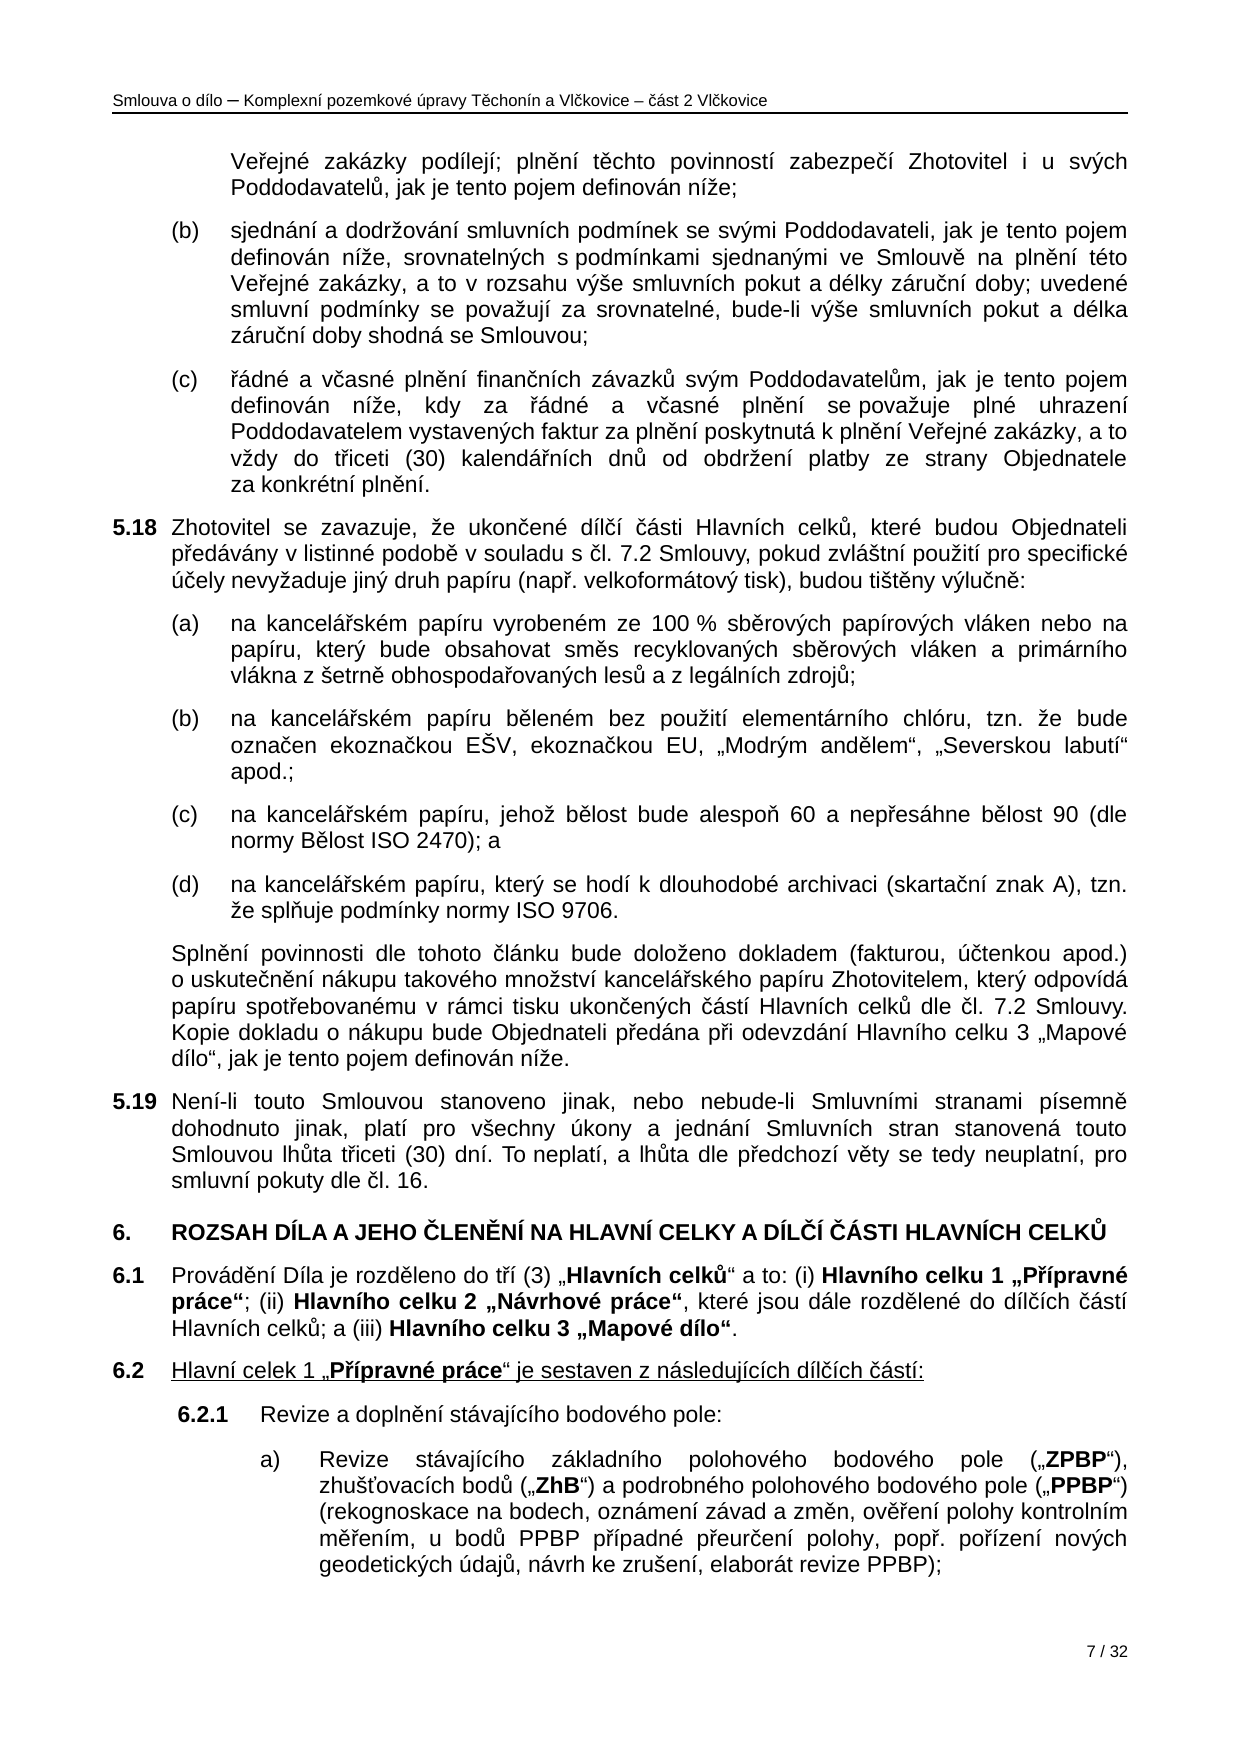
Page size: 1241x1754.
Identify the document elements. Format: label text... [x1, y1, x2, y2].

list Revize stávajícího základního polohového bodového pole („ZPBP“), zhušťovacích bodů („ZhB“) a podrobného polohového bodového pole („PPBP“) (rekognoskace na bodech, oznámení závad a změn, ověření polohy kontrolním měřením, u bodů PPBP případné přeurčení polohy, popř. pořízení nových geodetických údajů, návrh ke zrušení, elaborát revize PPBP); [260, 1446, 1128, 1577]
text Revize a doplnění stávajícího bodového pole: [177, 1401, 1128, 1427]
text Rozsah díla a jeho členění na hlavní celky a dílčí části Hlavních celků [112, 1219, 1128, 1245]
list Splnění povinnosti dle tohoto článku bude doloženo dokladem (fakturou, účtenkou apod.) o uskutečnění nákupu takového množství kancelářského papíru Zhotovitelem, který odpovídá papíru spotřebovanému v rámci tisku ukončených částí Hlavních celků dle čl. 7.2 Smlouvy. Kopie dokladu o nákupu bude Objednateli předána při odevzdání Hlavního celku 3 „Mapové dílo“, jak je tento pojem definován níže. [171, 940, 1128, 1072]
text Zhotovitel se zavazuje, že ukončené dílčí části Hlavních celků, které budou Objednateli předávány v listinné podobě v souladu s čl. 7.2 Smlouvy, pokud zvláštní použití pro specifické účely nevyžaduje jiný druh papíru (např. velkoformátový tisk), budou tištěny výlučně: [112, 514, 1128, 593]
text Provádění Díla je rozděleno do tří (3) „Hlavních celků“ a to: (i) Hlavního celku 1 „Přípravné práce“; (ii) Hlavního celku 2 „Návrhové práce“, které jsou dále rozdělené do dílčích částí Hlavních celků; a (iii) Hlavního celku 3 „Mapové dílo“. [112, 1262, 1128, 1341]
text Není-li touto Smlouvou stanoveno jinak, nebo nebude-li Smluvními stranami písemně dohodnuto jinak, platí pro všechny úkony a jednání Smluvních stran stanovená touto Smlouvou lhůta třiceti (30) dní. To neplatí, a lhůta dle předchozí věty se tedy neuplatní, pro smluvní pokuty dle čl. 16. [112, 1088, 1128, 1194]
list na kancelářském papíru, který se hodí k dlouhodobé archivaci (skartační znak A), tzn. že splňuje podmínky normy ISO 9706. [171, 871, 1128, 923]
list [171, 148, 1128, 200]
text Hlavní celek 1 „Přípravné práce“ je sestaven z následujících dílčích částí: [112, 1357, 1128, 1384]
list řádné a včasné plnění finančních závazků svým Poddodavatelům, jak je tento pojem definován níže, kdy za řádné a včasné plnění se považuje plné uhrazení Poddodavatelem vystavených faktur za plnění poskytnutá k plnění Veřejné zakázky, a to vždy do třiceti (30) kalendářních dnů od obdržení platby ze strany Objednatele za konkrétní plnění. [171, 366, 1128, 497]
list na kancelářském papíru běleném bez použití elementárního chlóru, tzn. že bude označen ekoznačkou EŠV, ekoznačkou EU, „Modrým andělem“, „Severskou labutí“ apod.; [171, 705, 1128, 784]
list sjednání a dodržování smluvních podmínek se svými Poddodavateli, jak je tento pojem definován níže, srovnatelných s podmínkami sjednanými ve Smlouvě na plnění této Veřejné zakázky, a to v rozsahu výše smluvních pokut a délky záruční doby; uvedené smluvní podmínky se považují za srovnatelné, bude-li výše smluvních pokut a délka záruční doby shodná se Smlouvou; [171, 217, 1128, 349]
list na kancelářském papíru vyrobeném ze 100 % sběrových papírových vláken nebo na papíru, který bude obsahovat směs recyklovaných sběrových vláken a primárního vlákna z šetrně obhospodařovaných lesů a z legálních zdrojů; [171, 610, 1128, 689]
list na kancelářském papíru, jehož bělost bude alespoň 60 a nepřesáhne bělost 90 (dle normy Bělost ISO 2470); a [171, 801, 1128, 854]
